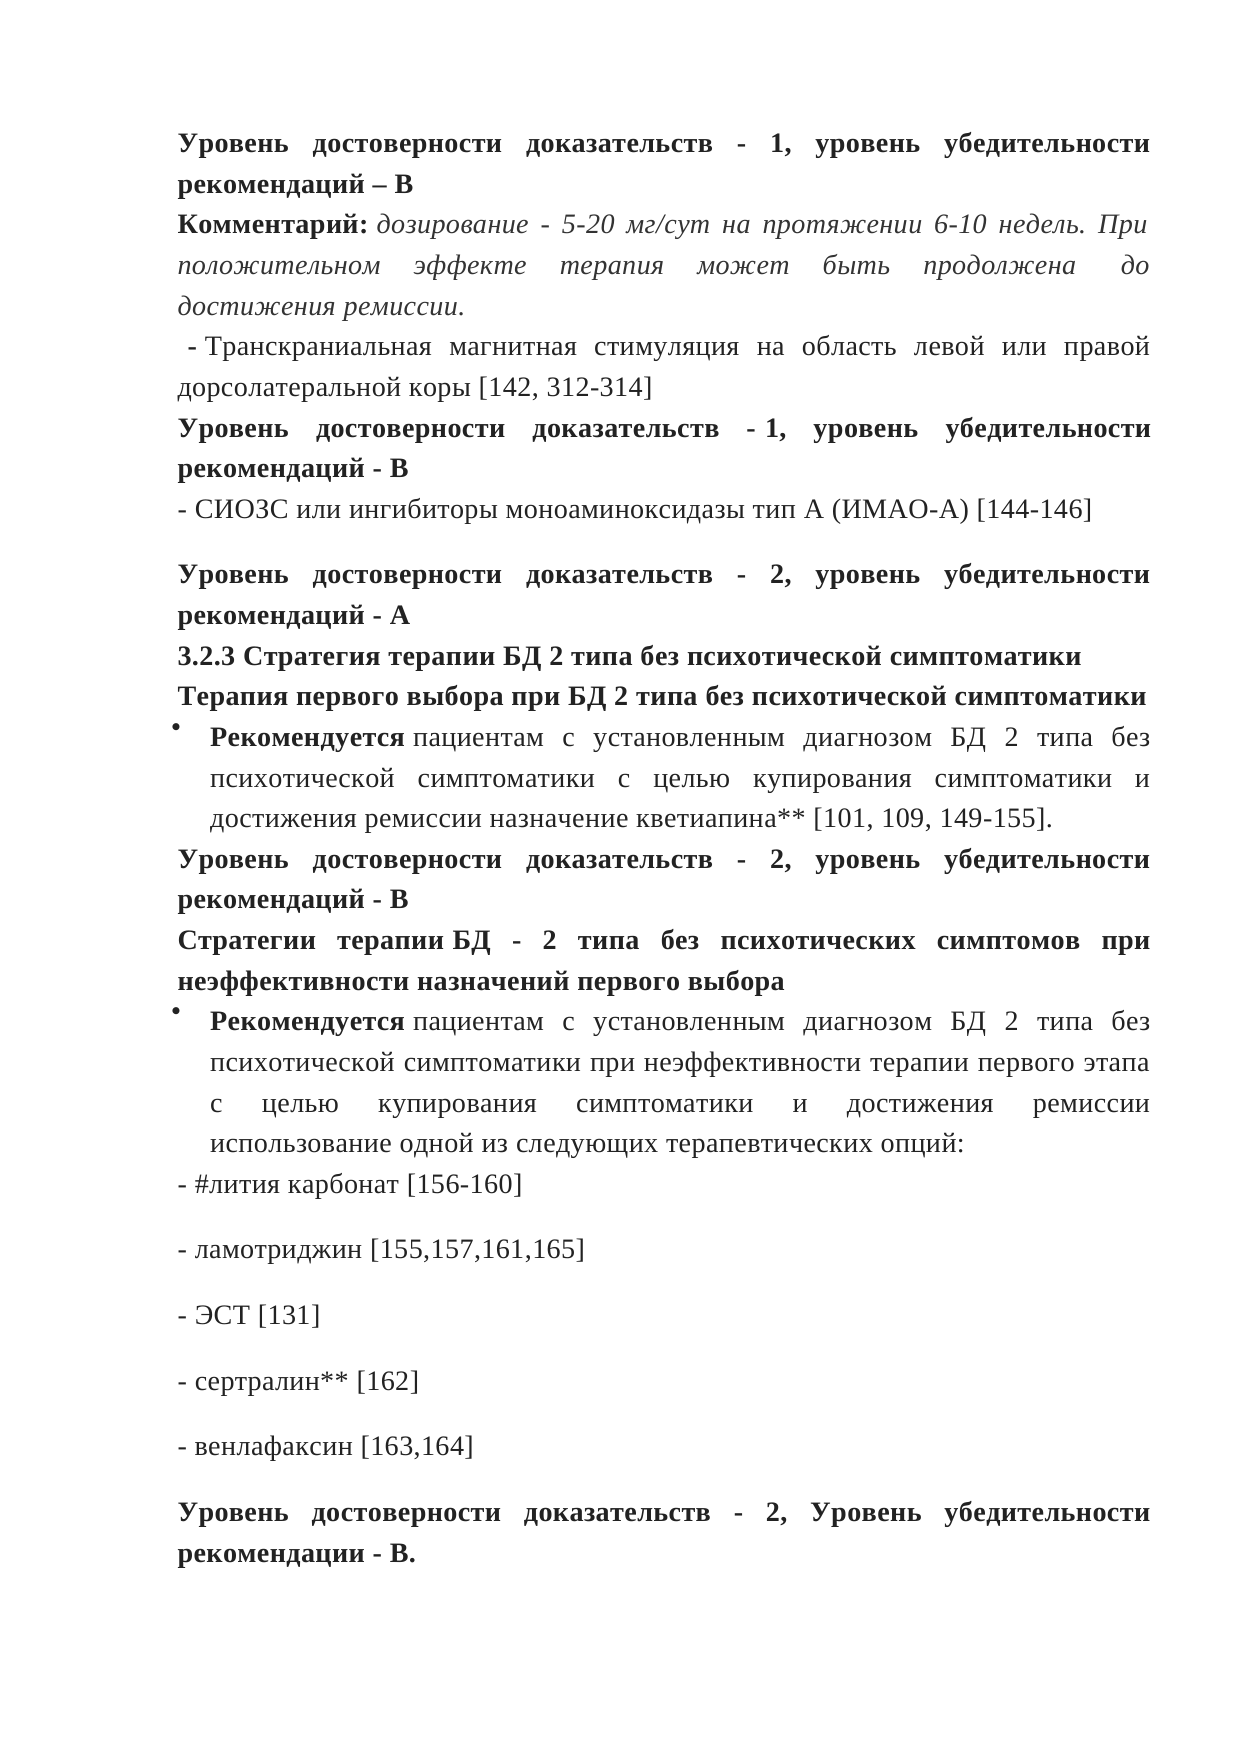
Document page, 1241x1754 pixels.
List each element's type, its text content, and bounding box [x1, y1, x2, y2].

text - ламотриджин [155,157,161,165] [177, 1224, 1152, 1265]
text - сертралин** [162] [177, 1356, 1152, 1396]
text Уровень достоверности доказательств - 1, уровень убедительности рекомендаций - В [177, 402, 1152, 484]
text Уровень достоверности доказательств - 1, уровень убедительности рекомендаций – В [177, 118, 1152, 199]
text 3.2.3 Стратегия терапии БД 2 типа без психотической симптоматики [177, 631, 1152, 671]
text - ЭСТ [131] [177, 1290, 1152, 1331]
text Уровень достоверности доказательств - 2, уровень убедительности рекомендаций - A [177, 549, 1152, 631]
text Терапия первого выбора при БД 2 типа без психотической симптоматики [177, 671, 1152, 712]
text - Транскраниальная магнитная стимуляция на область левой или правой дорсолатеральной коры [142, 312-314] [177, 321, 1152, 402]
text - венлафаксин [163,164] [177, 1421, 1152, 1462]
text Стратегии терапии БД - 2 типа без психотических симптомов при неэффективности назначений первого выбора [177, 915, 1152, 996]
text - #лития карбонат [156-160] [177, 1159, 1152, 1199]
text Уровень достоверности доказательств - 2, Уровень убедительности рекомендации - B. [177, 1487, 1152, 1568]
text Уровень достоверности доказательств - 2, уровень убедительности рекомендаций - B [177, 834, 1152, 915]
text - СИОЗС или ингибиторы моноаминоксидазы тип A (ИМАО-А) [144-146] [177, 484, 1152, 524]
list Рекомендуется пациентам с установленным диагнозом БД 2 типа без психотической симптоматики при неэффективности терапии первого этапа с целью купирования симптоматики и достижения ремиссии использование одной из следующих терапевтических опций: [172, 996, 1152, 1159]
list Рекомендуется пациентам с установленным диагнозом БД 2 типа без психотической симптоматики с целью купирования симптоматики и достижения ремиссии назначение кветиапина** [101, 109, 149-155]. [172, 712, 1152, 834]
text Комментарий: дозирование - 5-20 мг/сут на протяжении 6-10 недель. При положительном эффекте терапия может быть продолжена до достижения ремиссии. [177, 199, 1152, 321]
